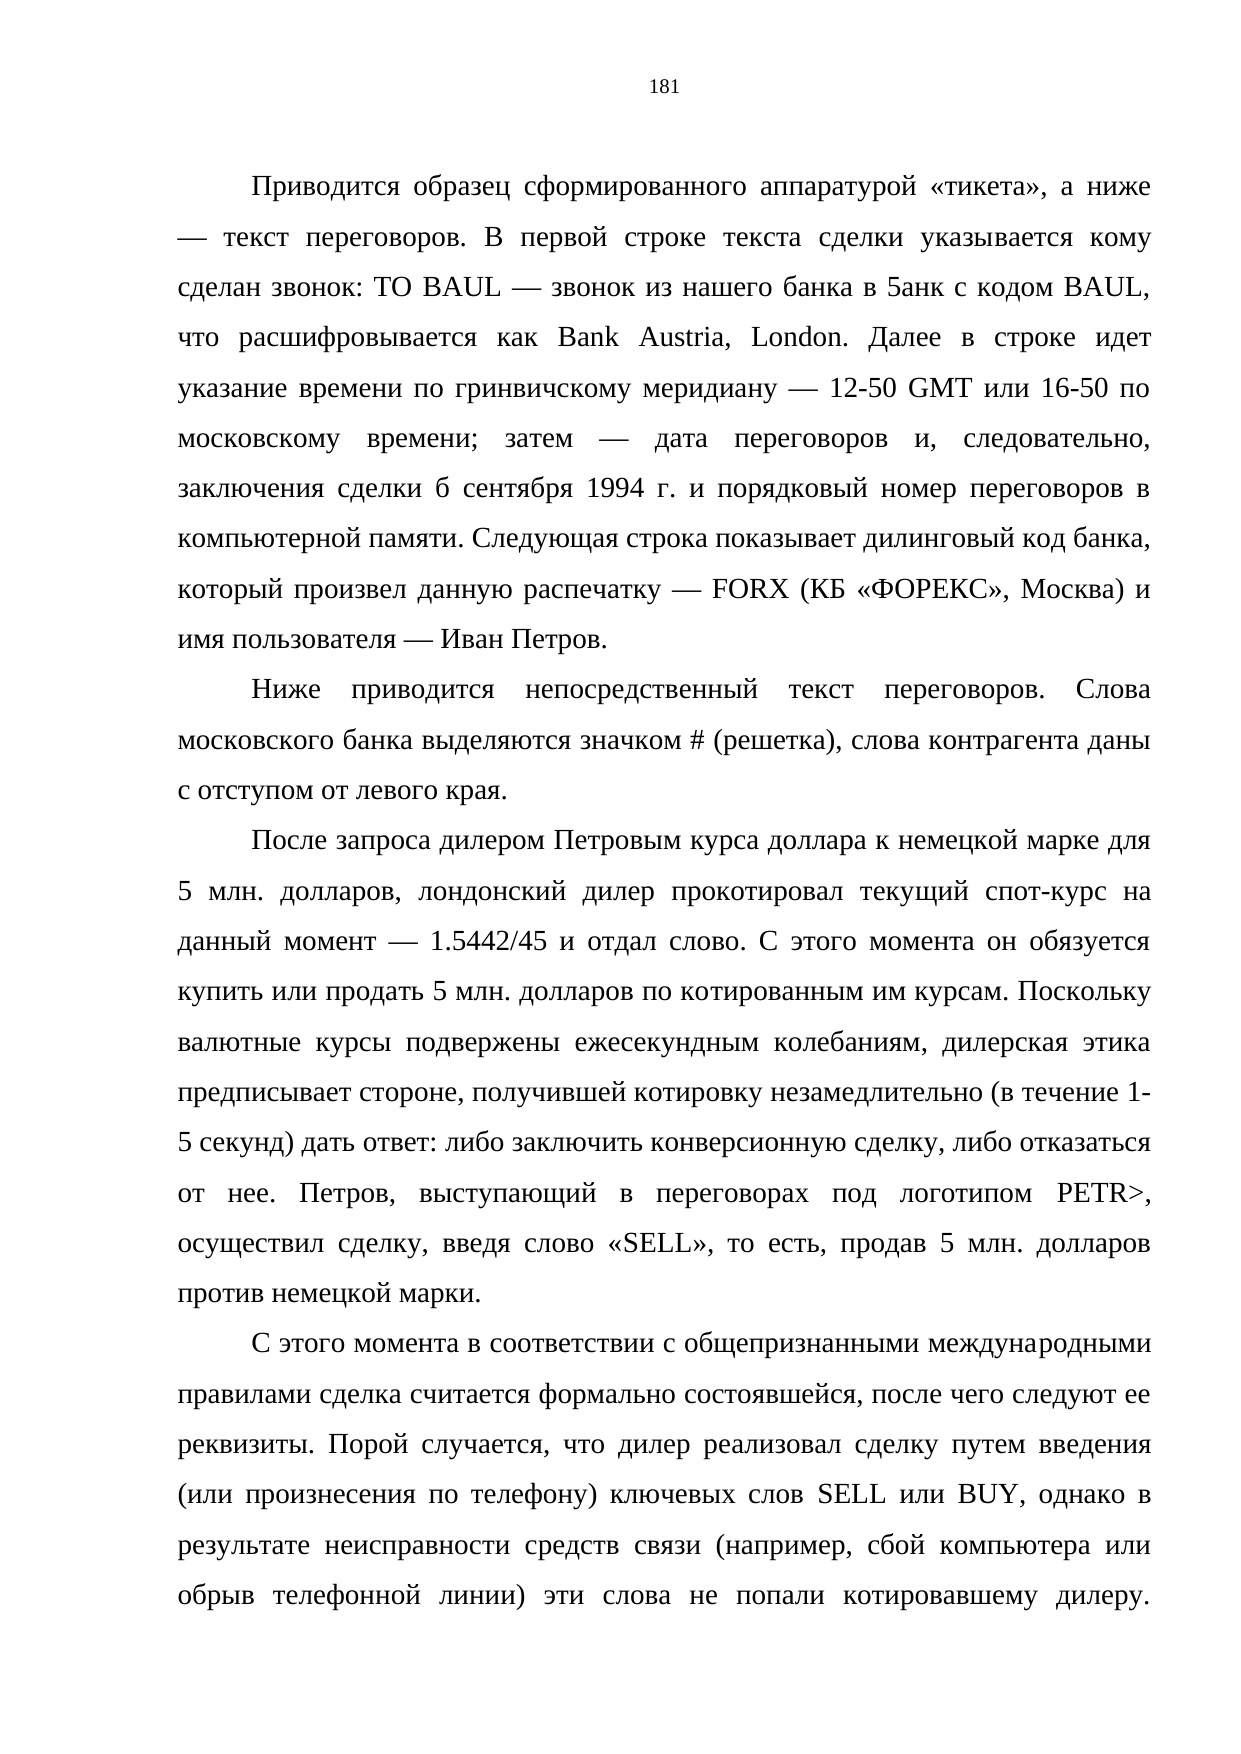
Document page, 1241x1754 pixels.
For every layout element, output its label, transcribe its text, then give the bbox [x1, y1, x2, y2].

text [177, 1326, 1152, 1611]
text Приводится образец сформированного аппаратурой «тикета», а ниже — текст переговоров. В первой строке текста сделки указывается кому сделан звонок: ТО BAUL — звонок из нашего банка в 5анк с кодом BAUL, что расшифровывается как Bank Austria, London. Далее в строке идет указание времени по гринвичскому меридиану — 12-50 GMT или 16-50 по московскому времени; затем — дата переговоров и, следовательно, заключения сделки б сентября 1994 г. и порядковый номер переговоров в компьютерной памяти. Следующая строка показывает дилинговый код банка, который произвел данную распечатку — FORX (КБ «ФОРЕКС», Москва) и имя пользователя — Иван Петров. [177, 168, 1152, 655]
text Ниже приводится непосредственный текст переговоров. Слова московского банка выделяются значком # (решетка), слова контрагента даны с отступом от левого края. [177, 672, 1152, 806]
text После запроса дилером Петровым курса доллара к немецкой марке для 5 млн. долларов, лондонский дилер прокотировал текущий спот-курс на данный момент — 1.5442/45 и отдал слово. С этого момента он обязуется купить или продать 5 млн. долларов по котированным им курсам. Поскольку валютные курсы подвержены ежесекундным колебаниям, дилерская этика предписывает стороне, получившей котировку незамедлительно (в течение 1-5 секунд) дать ответ: либо заключить конверсионную сделку, либо отказаться от нее. Петров, выступающий в переговорах под логотипом PETR>, осуществил сделку, введя слово «SELL», то есть, продав 5 млн. долларов против немецкой марки. [177, 822, 1152, 1309]
